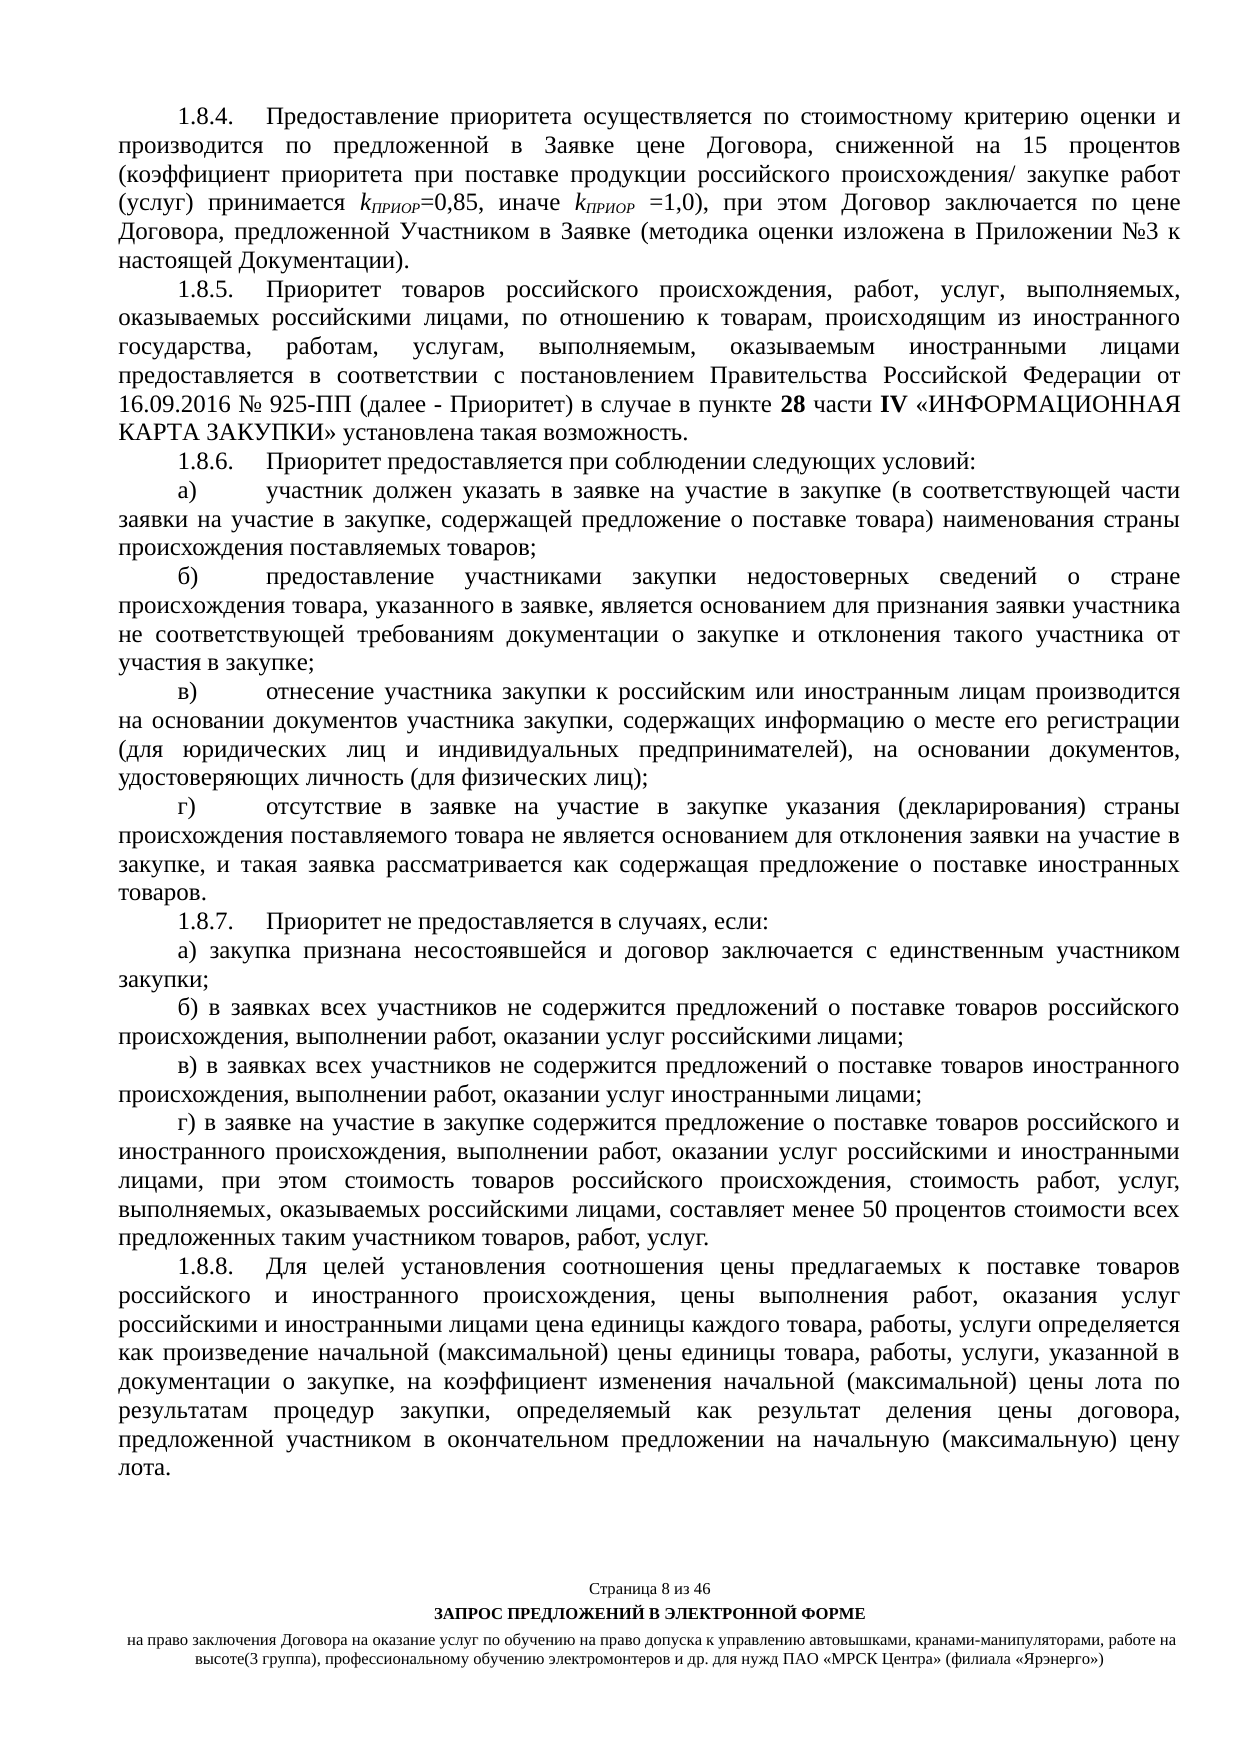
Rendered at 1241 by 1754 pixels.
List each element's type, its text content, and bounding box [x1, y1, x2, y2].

list а) закупка признана несостоявшейся и договор заключается с единственным участником закупки; [118, 935, 1181, 992]
subtitle Приоритет предоставляется при соблюдении следующих условий: [118, 446, 1181, 475]
list участник должен указать в заявке на участие в закупке (в соответствующей части заявки на участие в закупке, содержащей предложение о поставке товара) наименования страны происхождения поставляемых товаров; [118, 475, 1181, 561]
list отсутствие в заявке на участие в закупке указания (декларирования) страны происхождения поставляемого товара не является основанием для отклонения заявки на участие в закупке, и такая заявка рассматривается как содержащая предложение о поставке иностранных товаров. [118, 791, 1181, 906]
list б) в заявках всех участников не содержится предложений о поставке товаров российского происхождения, выполнении работ, оказании услуг российскими лицами; [118, 992, 1181, 1050]
subtitle Приоритет товаров российского происхождения, работ, услуг, выполняемых, оказываемых российскими лицами, по отношению к товарам, происходящим из иностранного государства, работам, услугам, выполняемым, оказываемым иностранными лицами предоставляется в соответствии с постановлением Правительства Российской Федерации от 16.09.2016 № 925-ПП (далее - Приоритет) в случае в пункте 28 части IV «ИНФОРМАЦИОННАЯ КАРТА ЗАКУПКИ» установлена такая возможность. [118, 274, 1181, 446]
subtitle Предоставление приоритета осуществляется по стоимостному критерию оценки и производится по предложенной в Заявке цене Договора, сниженной на 15 процентов (коэффициент приоритета при поставке продукции российского происхождения/ закупке работ (услуг) принимается kПРИОР=0,85, иначе kПРИОР =1,0), при этом Договор заключается по цене Договора, предложенной Участником в Заявке (методика оценки изложена в Приложении №3 к настоящей Документации). [118, 101, 1181, 274]
list в) в заявках всех участников не содержится предложений о поставке товаров иностранного происхождения, выполнении работ, оказании услуг иностранными лицами; [118, 1050, 1181, 1107]
subtitle Для целей установления соотношения цены предлагаемых к поставке товаров российского и иностранного происхождения, цены выполнения работ, оказания услуг российскими и иностранными лицами цена единицы каждого товара, работы, услуги определяется как произведение начальной (максимальной) цены единицы товара, работы, услуги, указанной в документации о закупке, на коэффициент изменения начальной (максимальной) цены лота по результатам процедур закупки, определяемый как результат деления цены договора, предложенной участником в окончательном предложении на начальную (максимальную) цену лота. [118, 1251, 1181, 1481]
list отнесение участника закупки к российским или иностранным лицам производится на основании документов участника закупки, содержащих информацию о месте его регистрации (для юридических лиц и индивидуальных предпринимателей), на основании документов, удостоверяющих личность (для физических лиц); [118, 676, 1181, 791]
subtitle Приоритет не предоставляется в случаях, если: [118, 906, 1181, 935]
list предоставление участниками закупки недостоверных сведений о стране происхождения товара, указанного в заявке, является основанием для признания заявки участника не соответствующей требованиям документации о закупке и отклонения такого участника от участия в закупке; [118, 561, 1181, 676]
list г) в заявке на участие в закупке содержится предложение о поставке товаров российского и иностранного происхождения, выполнении работ, оказании услуг российскими и иностранными лицами, при этом стоимость товаров российского происхождения, стоимость работ, услуг, выполняемых, оказываемых российскими лицами, составляет менее 50 процентов стоимости всех предложенных таким участником товаров, работ, услуг. [118, 1107, 1181, 1251]
